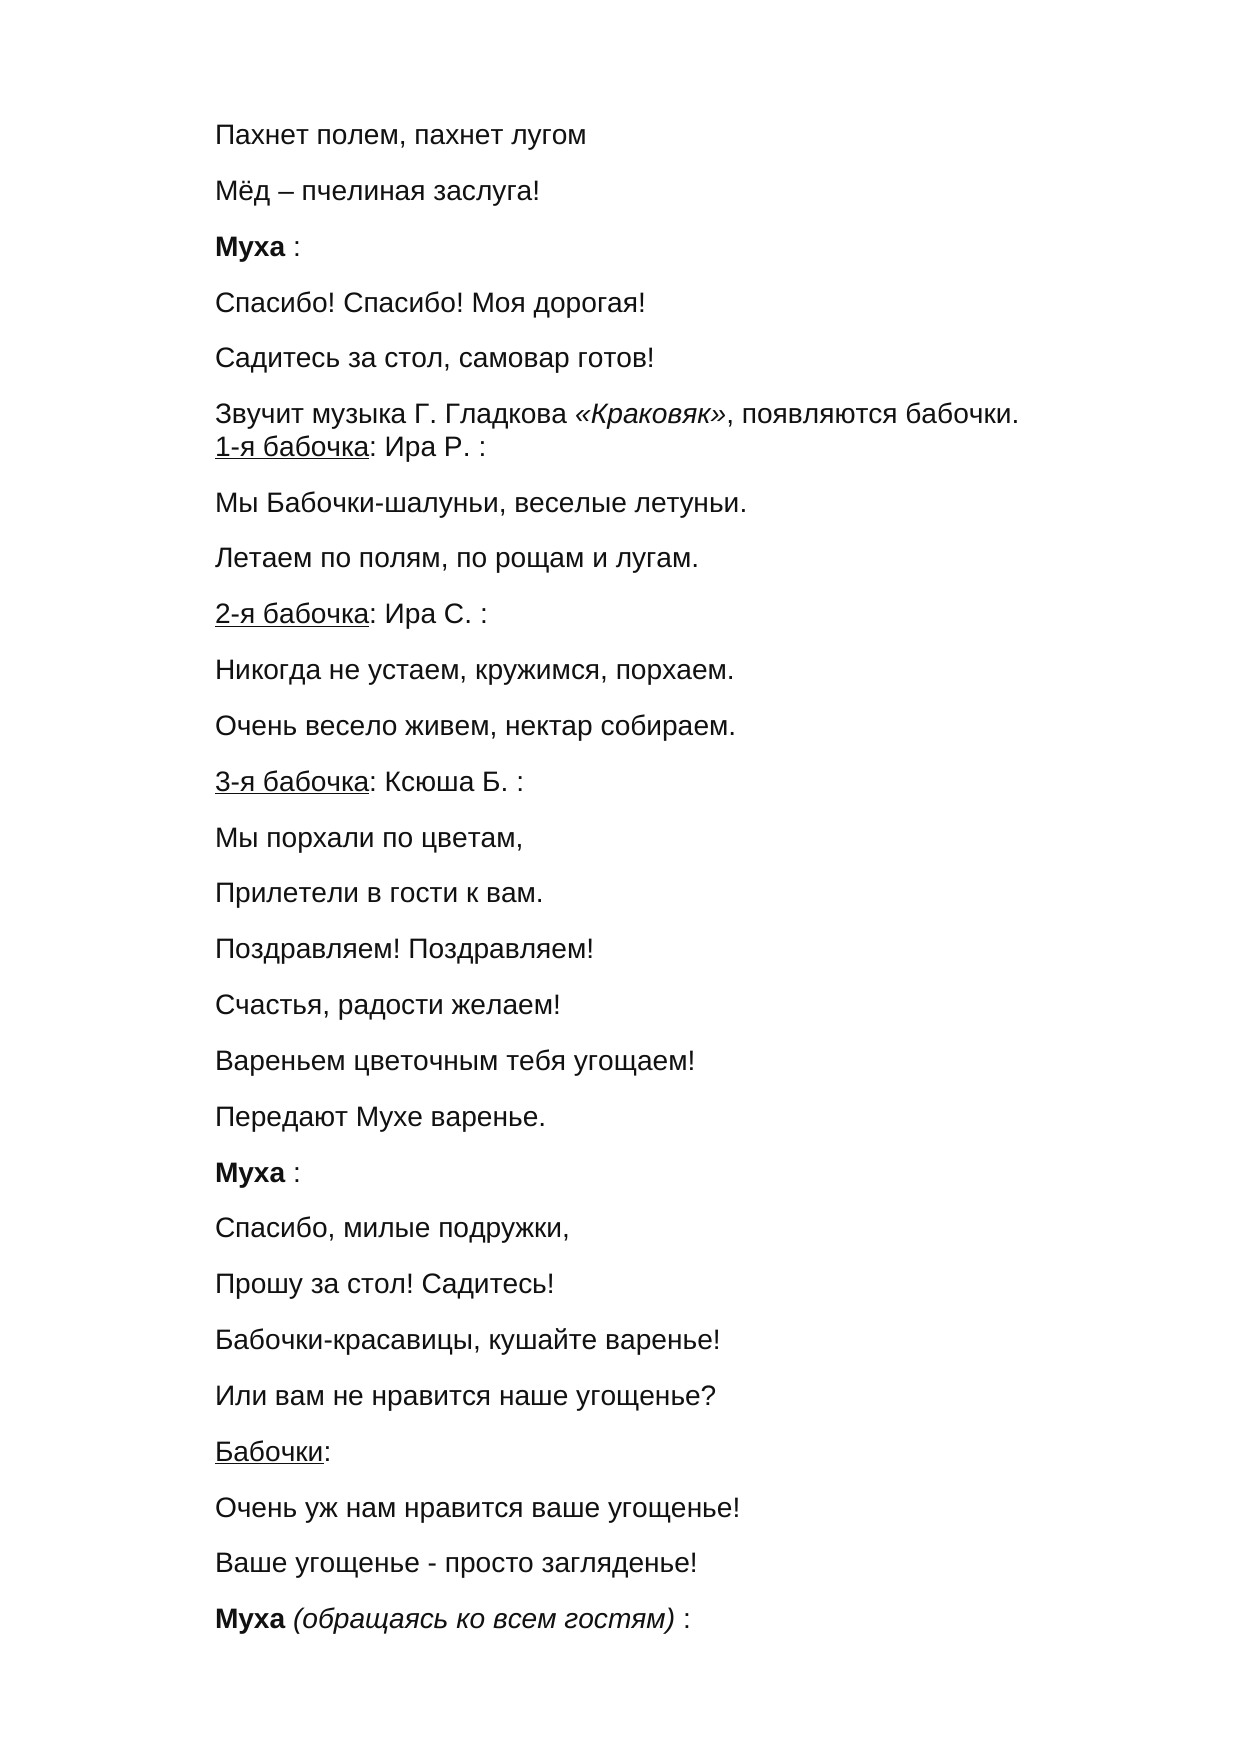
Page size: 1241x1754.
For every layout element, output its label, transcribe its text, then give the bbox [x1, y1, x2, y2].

text Счастья, радости желаем! [177, 988, 1152, 1020]
text Очень весело живем, нектар собираем. [177, 709, 1152, 741]
text 2-я бабочка: Ира С. : [177, 597, 1152, 629]
text Очень уж нам нравится ваше угощенье! [177, 1491, 1152, 1523]
text Мы порхали по цветам, [177, 821, 1152, 853]
text 3-я бабочка: Ксюша Б. : [177, 765, 1152, 797]
text Спасибо, милые подружки, [177, 1211, 1152, 1244]
text Прилетели в гости к вам. [177, 876, 1152, 909]
text Прошу за стол! Садитесь! [177, 1267, 1152, 1299]
text Поздравляем! Поздравляем! [177, 932, 1152, 964]
text Муха (обращаясь ко всем гостям) : [177, 1602, 1152, 1634]
text 1-я бабочка: Ира Р. : [177, 430, 1152, 462]
text Ваше угощенье - просто загляденье! [177, 1546, 1152, 1579]
text Мы Бабочки-шалуньи, веселые летуньи. [177, 486, 1152, 518]
text Пахнет полем, пахнет лугом [177, 118, 1152, 151]
text Никогда не устаем, кружимся, порхаем. [177, 653, 1152, 685]
text Летаем по полям, по рощам и лугам. [177, 541, 1152, 574]
text Вареньем цветочным тебя угощаем! [177, 1044, 1152, 1076]
text Передают Мухе варенье. [177, 1100, 1152, 1132]
text Бабочки-красавицы, кушайте варенье! [177, 1323, 1152, 1355]
text Спасибо! Спасибо! Моя дорогая! [177, 286, 1152, 318]
text Или вам не нравится наше угощенье? [177, 1379, 1152, 1411]
text Садитесь за стол, самовар готов! [177, 341, 1152, 374]
text Звучит музыка Г. Гладкова «Краковяк», появляются бабочки. [177, 397, 1152, 430]
text Муха : [177, 1156, 1152, 1188]
text Мёд – пчелиная заслуга! [177, 174, 1152, 206]
text Бабочки: [177, 1435, 1152, 1467]
text Муха : [177, 230, 1152, 262]
